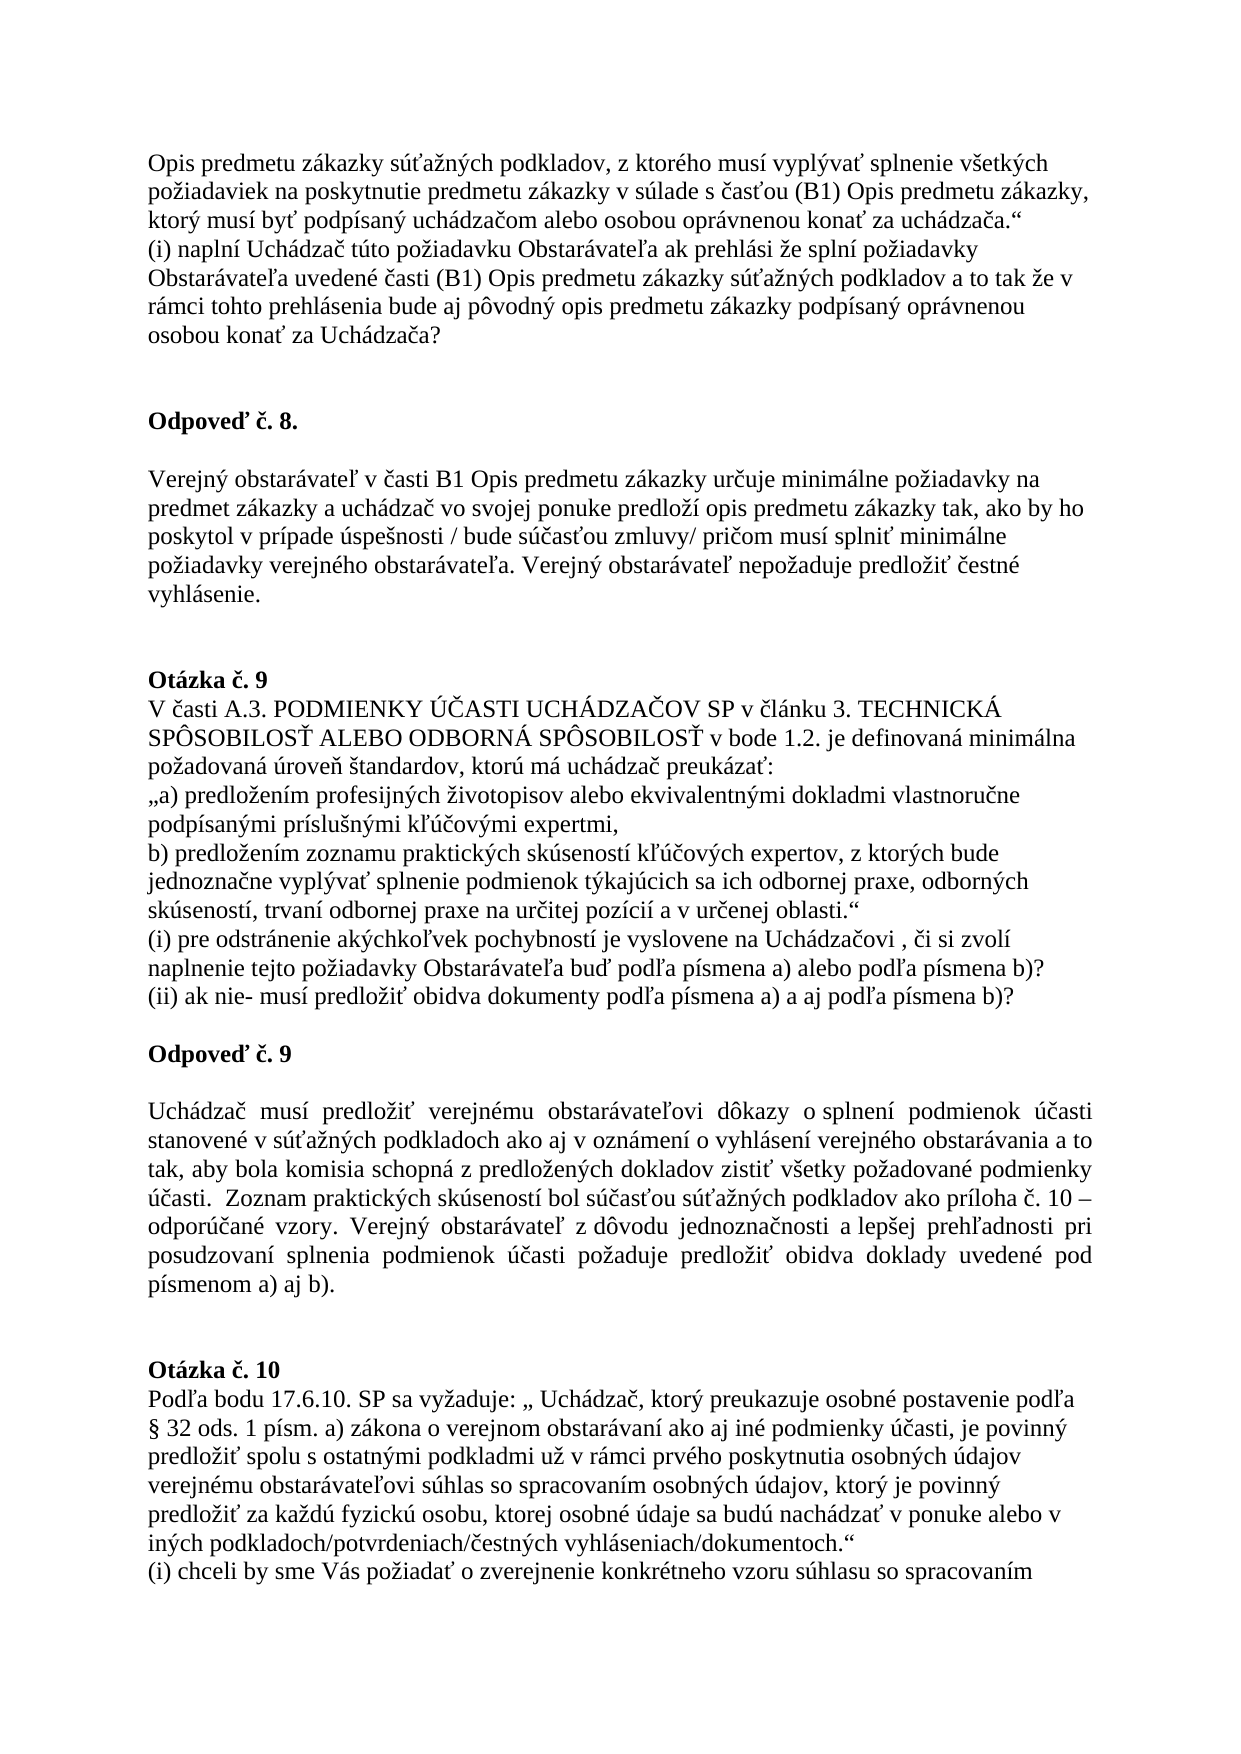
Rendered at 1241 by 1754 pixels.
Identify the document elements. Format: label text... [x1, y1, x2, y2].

text Odpoveď č. 9 [148, 1039, 1093, 1068]
text Verejný obstarávateľ v časti B1 Opis predmetu zákazky určuje minimálne požiadavky na predmet zákazky a uchádzač vo svojej ponuke predloží opis predmetu zákazky tak, ako by ho poskytol v prípade úspešnosti / bude súčasťou zmluvy/ pričom musí splniť minimálne požiadavky verejného obstarávateľa. Verejný obstarávateľ nepožaduje predložiť čestné vyhlásenie. [148, 464, 1093, 608]
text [148, 148, 1093, 349]
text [148, 1298, 1093, 1585]
text Odpoveď č. 8. [148, 406, 1093, 435]
text Otázka č. 9 V časti A.3. PODMIENKY ÚČASTI UCHÁDZAČOV SP v článku 3. TECHNICKÁ SPÔSOBILOSŤ ALEBO ODBORNÁ SPÔSOBILOSŤ v bode 1.2. je definovaná minimálna požadovaná úroveň štandardov, ktorú má uchádzač preukázať: „a) predložením profesijných životopisov alebo ekvivalentnými dokladmi vlastnoručne podpísanými príslušnými kľúčovými expertmi, b) predložením zoznamu praktických skúseností kľúčových expertov, z ktorých bude jednoznačne vyplývať splnenie podmienok týkajúcich sa ich odbornej praxe, odborných skúseností, trvaní odbornej praxe na určitej pozícií a v určenej oblasti.“ (i) pre odstránenie akýchkoľvek pochybností je vyslovene na Uchádzačovi , či si zvolí naplnenie tejto požiadavky Obstarávateľa buď podľa písmena a) alebo podľa písmena b)? (ii) ak nie- musí predložiť obidva dokumenty podľa písmena a) a aj podľa písmena b)? [148, 608, 1093, 1010]
text Uchádzač musí predložiť verejnému obstarávateľovi dôkazy o splnení podmienok účasti stanovené v súťažných podkladoch ako aj v oznámení o vyhlásení verejného obstarávania a to tak, aby bola komisia schopná z predložených dokladov zistiť všetky požadované podmienky účasti. Zoznam praktických skúseností bol súčasťou súťažných podkladov ako príloha č. 10 – odporúčané vzory. Verejný obstarávateľ z dôvodu jednoznačnosti a lepšej prehľadnosti pri posudzovaní splnenia podmienok účasti požaduje predložiť obidva doklady uvedené pod písmenom a) aj b). [148, 1096, 1093, 1298]
